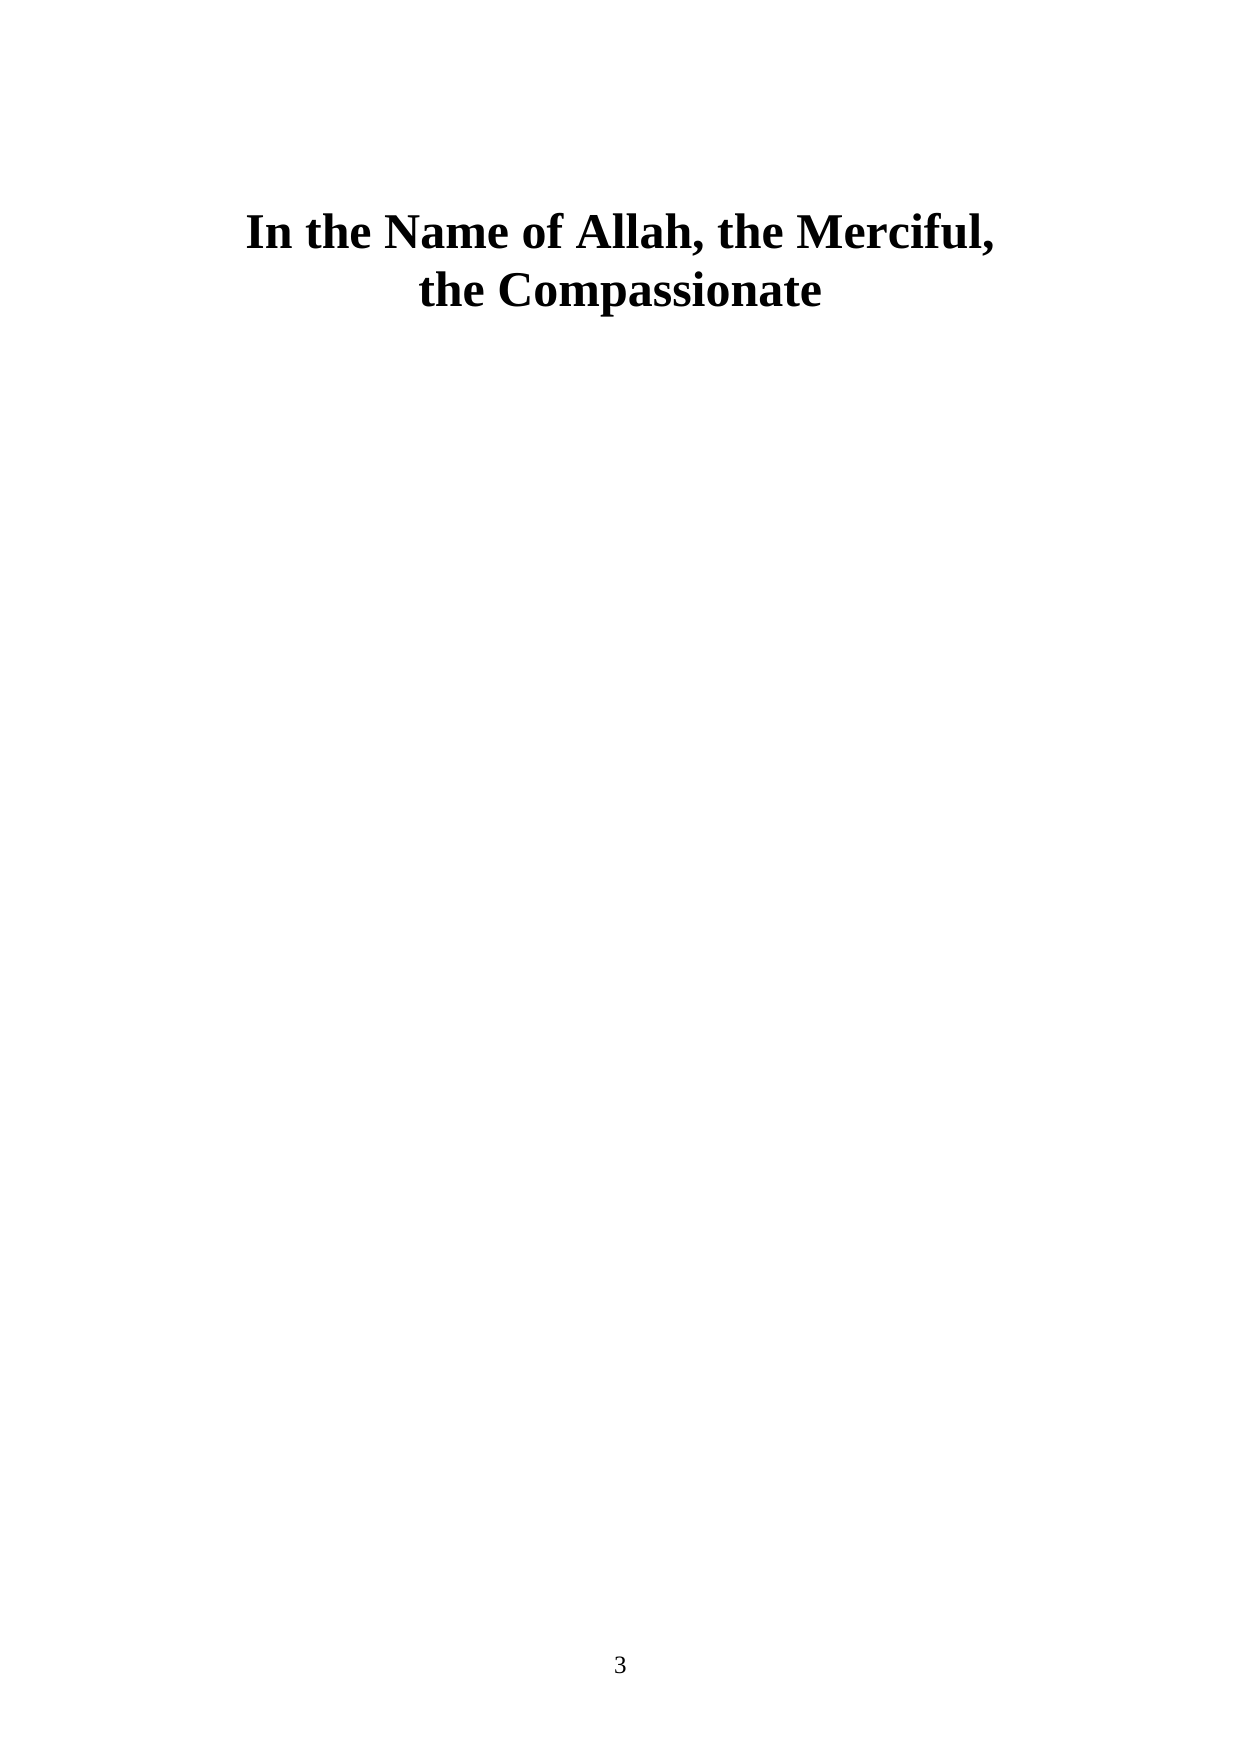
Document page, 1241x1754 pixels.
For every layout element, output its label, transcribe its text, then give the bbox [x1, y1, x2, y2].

text In the Name of Allah, the Merciful, the Compassionate [236, 202, 1004, 317]
